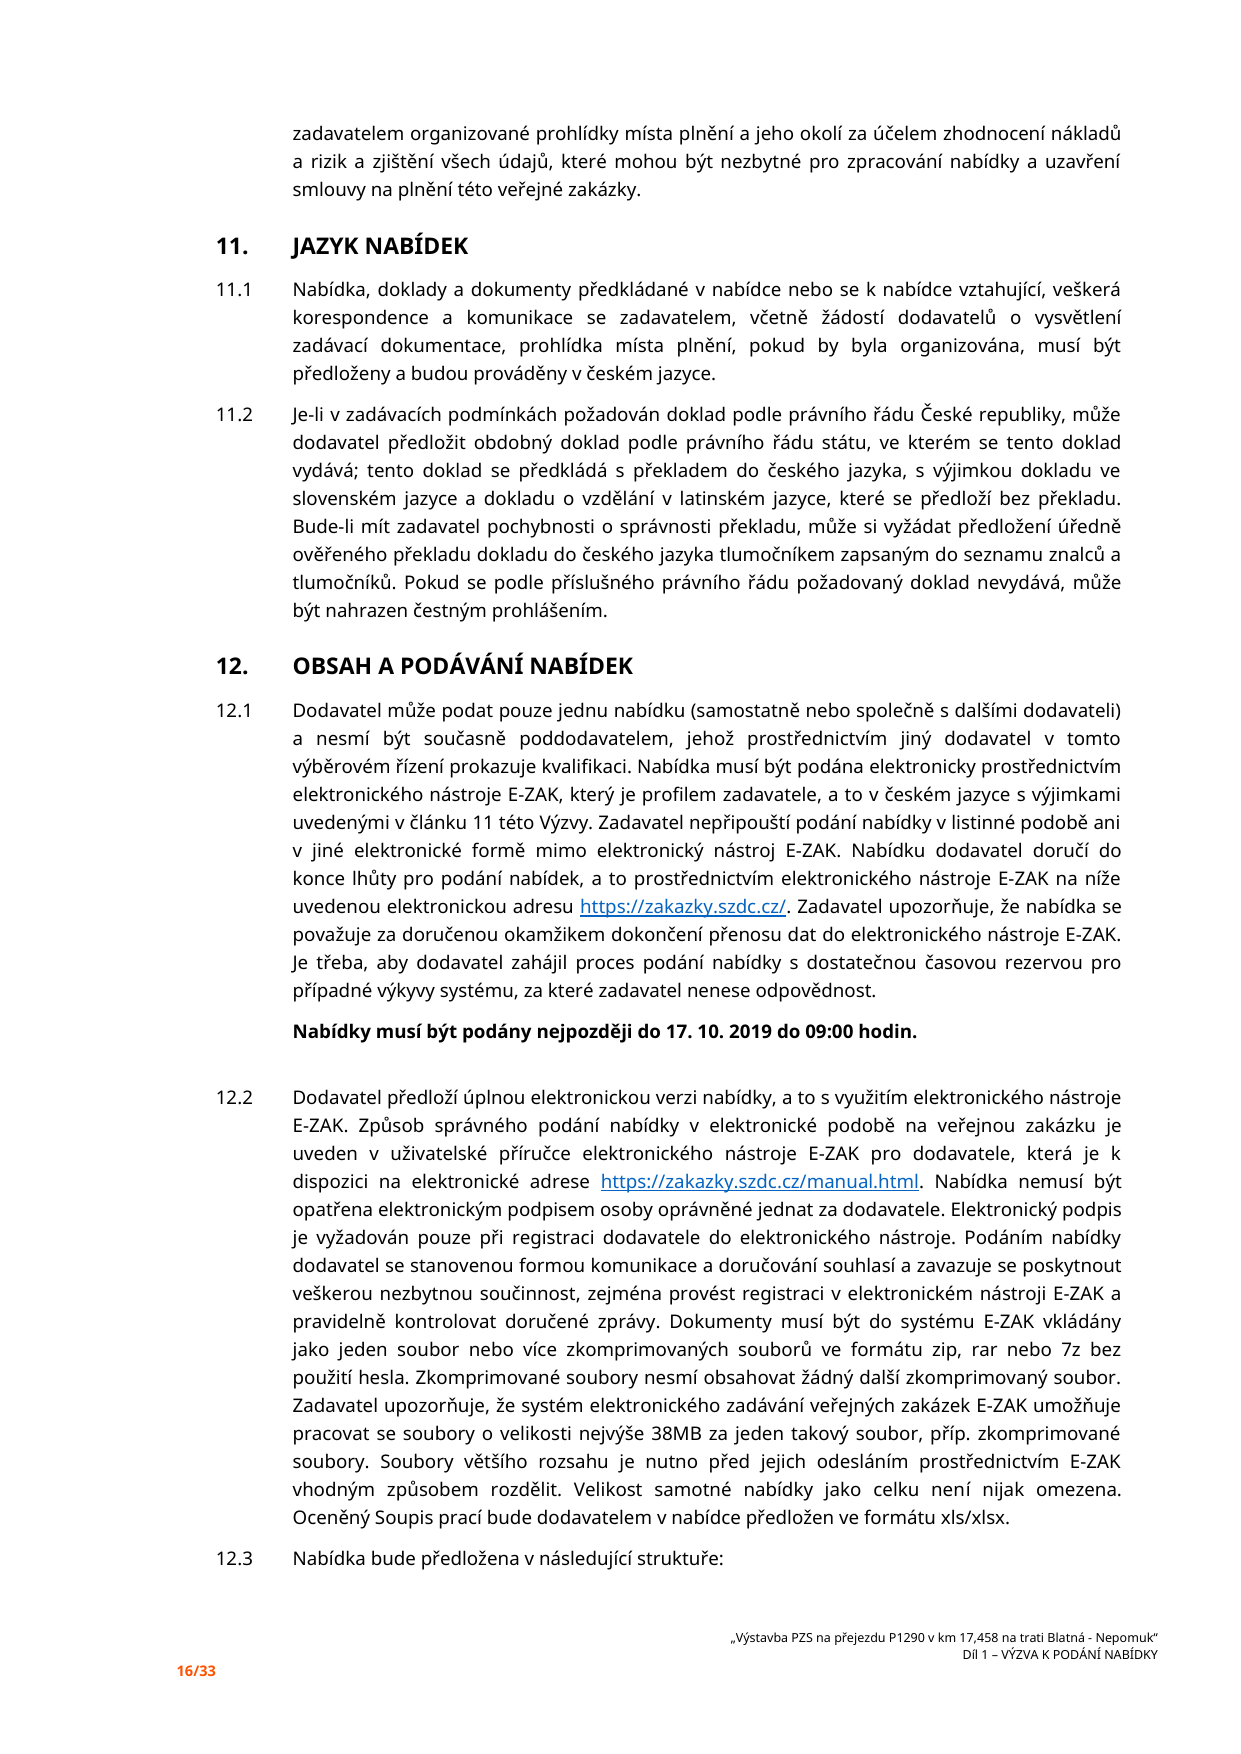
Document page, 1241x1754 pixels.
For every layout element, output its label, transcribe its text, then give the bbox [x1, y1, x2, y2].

text Nabídky musí být podány nejpozději do 17. 10. 2019 do 09:00 hodin. [292, 1018, 1122, 1043]
text OBSAH A PODÁVÁNÍ NABÍDEK [216, 650, 1122, 682]
text Dodavatel může podat pouze jednu nabídku (samostatně nebo společně s dalšími dodavateli) a nesmí být současně poddodavatelem, jehož prostřednictvím jiný dodavatel v tomto výběrovém řízení prokazuje kvalifikaci. Nabídka musí být podána elektronicky prostřednictvím elektronického nástroje E-ZAK, který je profilem zadavatele, a to v českém jazyce s výjimkami uvedenými v článku 11 této Výzvy. Zadavatel nepřipouští podání nabídky v listinné podobě ani v jiné elektronické formě mimo elektronický nástroj E-ZAK. Nabídku dodavatel doručí do konce lhůty pro podání nabídek, a to prostřednictvím elektronického nástroje E-ZAK na níže uvedenou elektronickou adresu https://zakazky.szdc.cz/. Zadavatel upozorňuje, že nabídka se považuje za doručenou okamžikem dokončení přenosu dat do elektronického nástroje E-ZAK. Je třeba, aby dodavatel zahájil proces podání nabídky s dostatečnou časovou rezervou pro případné výkyvy systému, za které zadavatel nenese odpovědnost. [216, 697, 1122, 1003]
text Dodavatel předloží úplnou elektronickou verzi nabídky, a to s využitím elektronického nástroje E-ZAK. Způsob správného podání nabídky v elektronické podobě na veřejnou zakázku je uveden v uživatelské příručce elektronického nástroje E-ZAK pro dodavatele, která je k dispozici na elektronické adrese https://zakazky.szdc.cz/manual.html. Nabídka nemusí být opatřena elektronickým podpisem osoby oprávněné jednat za dodavatele. Elektronický podpis je vyžadován pouze při registraci dodavatele do elektronického nástroje. Podáním nabídky dodavatel se stanovenou formou komunikace a doručování souhlasí a zavazuje se poskytnout veškerou nezbytnou součinnost, zejména provést registraci v elektronickém nástroji E-ZAK a pravidelně kontrolovat doručené zprávy. Dokumenty musí být do systému E-ZAK vkládány jako jeden soubor nebo více zkomprimovaných souborů ve formátu zip, rar nebo 7z bez použití hesla. Zkomprimované soubory nesmí obsahovat žádný další zkomprimovaný soubor. Zadavatel upozorňuje, že systém elektronického zadávání veřejných zakázek E-ZAK umožňuje pracovat se soubory o velikosti nejvýše 38MB za jeden takový soubor, příp. zkomprimované soubory. Soubory většího rozsahu je nutno před jejich odesláním prostřednictvím E-ZAK vhodným způsobem rozdělit. Velikost samotné nabídky jako celku není nijak omezena. Oceněný Soupis prací bude dodavatelem v nabídce předložen ve formátu xls/xlsx. [216, 1084, 1122, 1530]
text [216, 121, 1122, 202]
text Je-li v zadávacích podmínkách požadován doklad podle právního řádu České republiky, může dodavatel předložit obdobný doklad podle právního řádu státu, ve kterém se tento doklad vydává; tento doklad se předkládá s překladem do českého jazyka, s výjimkou dokladu ve slovenském jazyce a dokladu o vzdělání v latinském jazyce, které se předloží bez překladu. Bude-li mít zadavatel pochybnosti o správnosti překladu, může si vyžádat předložení úředně ověřeného překladu dokladu do českého jazyka tlumočníkem zapsaným do seznamu znalců a tlumočníků. Pokud se podle příslušného právního řádu požadovaný doklad nevydává, může být nahrazen čestným prohlášením. [216, 401, 1122, 623]
text Nabídka, doklady a dokumenty předkládané v nabídce nebo se k nabídce vztahující, veškerá korespondence a komunikace se zadavatelem, včetně žádostí dodavatelů o vysvětlení zadávací dokumentace, prohlídka místa plnění, pokud by byla organizována, musí být předloženy a budou prováděny v českém jazyce. [216, 277, 1122, 386]
text JAZYK NABÍDEK [216, 230, 1122, 261]
text Nabídka bude předložena v následující struktuře: [216, 1545, 1122, 1570]
